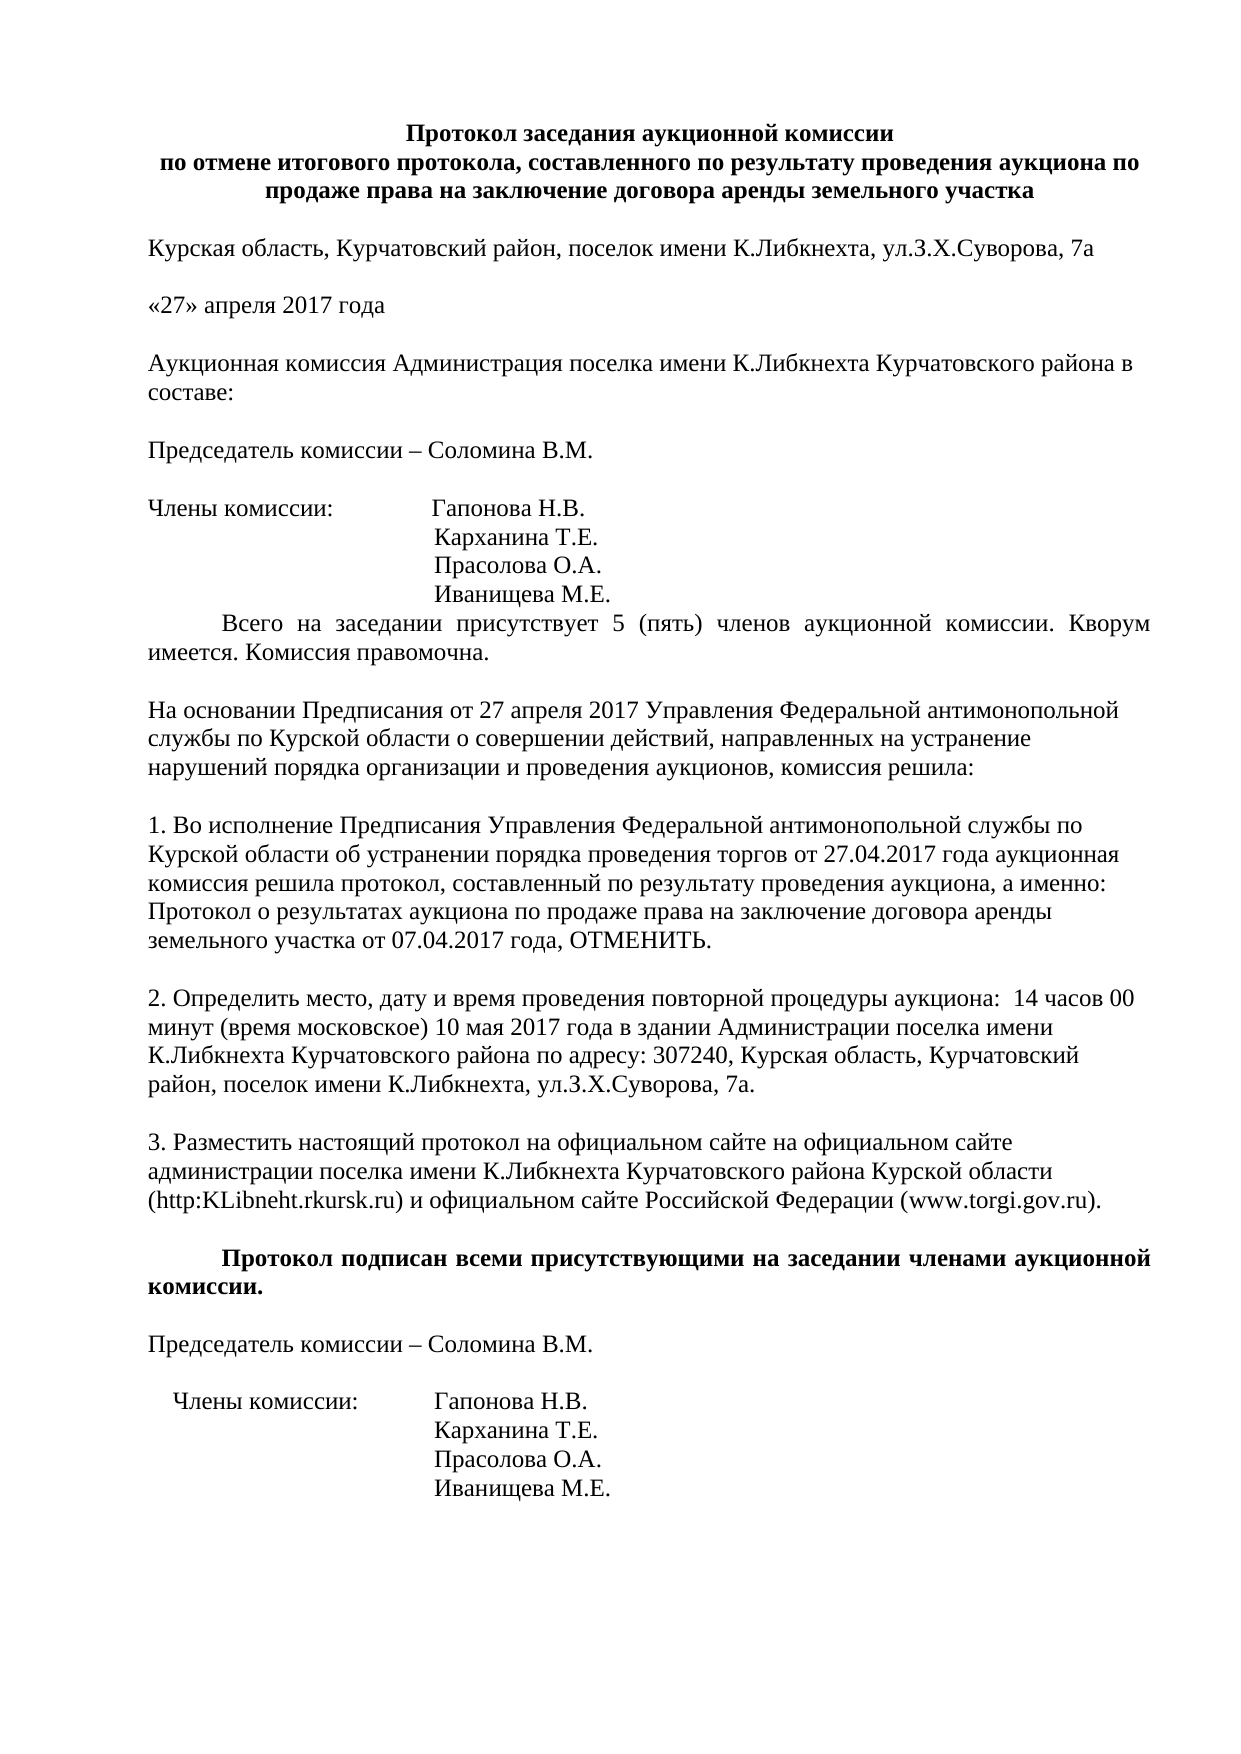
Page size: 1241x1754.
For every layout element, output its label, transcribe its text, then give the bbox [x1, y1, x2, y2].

text Карханина Т.Е. [148, 522, 1152, 551]
text Члены комиссии: Гапонова Н.В. [148, 493, 1152, 522]
text Всего на заседании присутствует 5 (пять) членов аукционной комиссии. Кворум имеется. Комиссия правомочна. [148, 608, 1152, 666]
text «27» апреля 2017 года [148, 291, 1152, 319]
text Иванищева М.Е. [148, 579, 1152, 608]
text На основании Предписания от 27 апреля 2017 Управления Федеральной антимонопольной службы по Курской области о совершении действий, направленных на устранение нарушений порядка организации и проведения аукционов, комиссия решила: [148, 695, 1152, 781]
text 2. Определить место, дату и время проведения повторной процедуры аукциона: 14 часов 00 минут (время московское) 10 мая 2017 года в здании Администрации поселка имени К.Либкнехта Курчатовского района по адресу: 307240, Курская область, Курчатовский район, поселок имени К.Либкнехта, ул.З.Х.Суворова, 7а. [148, 983, 1152, 1098]
text Курская область, Курчатовский район, поселок имени К.Либкнехта, ул.З.Х.Суворова, 7а [148, 233, 1152, 262]
text Председатель комиссии – Соломина В.М. [148, 1329, 1152, 1358]
text Члены комиссии: Гапонова Н.В. [148, 1386, 1152, 1415]
text 1. Во исполнение Предписания Управления Федеральной антимонопольной службы по Курской области об устранении порядка проведения торгов от 27.04.2017 года аукционная комиссия решила протокол, составленный по результату проведения аукциона, а именно: Протокол о результатах аукциона по продаже права на заключение договора аренды земельного участка от 07.04.2017 года, ОТМЕНИТЬ. [148, 810, 1152, 954]
text Прасолова О.А. [148, 551, 1152, 579]
text Карханина Т.Е. [148, 1415, 1152, 1444]
text по отмене итогового протокола, составленного по результату проведения аукциона по продаже права на заключение договора аренды земельного участка [148, 147, 1152, 204]
text Аукционная комиссия Администрация поселка имени К.Либкнехта Курчатовского района в составе: [148, 348, 1152, 406]
text Протокол заседания аукционной комиссии [148, 118, 1152, 147]
text Иванищева М.Е. [148, 1473, 1152, 1501]
text 3. Разместить настоящий протокол на официальном сайте на официальном сайте администрации поселка имени К.Либкнехта Курчатовского района Курской области (http:KLibneht.rkursk.ru) и официальном сайте Российской Федерации (www.torgi.gov.ru). [148, 1127, 1152, 1213]
text Прасолова О.А. [148, 1444, 1152, 1473]
text Председатель комиссии – Соломина В.М. [148, 435, 1152, 464]
text Протокол подписан всеми присутствующими на заседании членами аукционной комиссии. [148, 1243, 1152, 1300]
